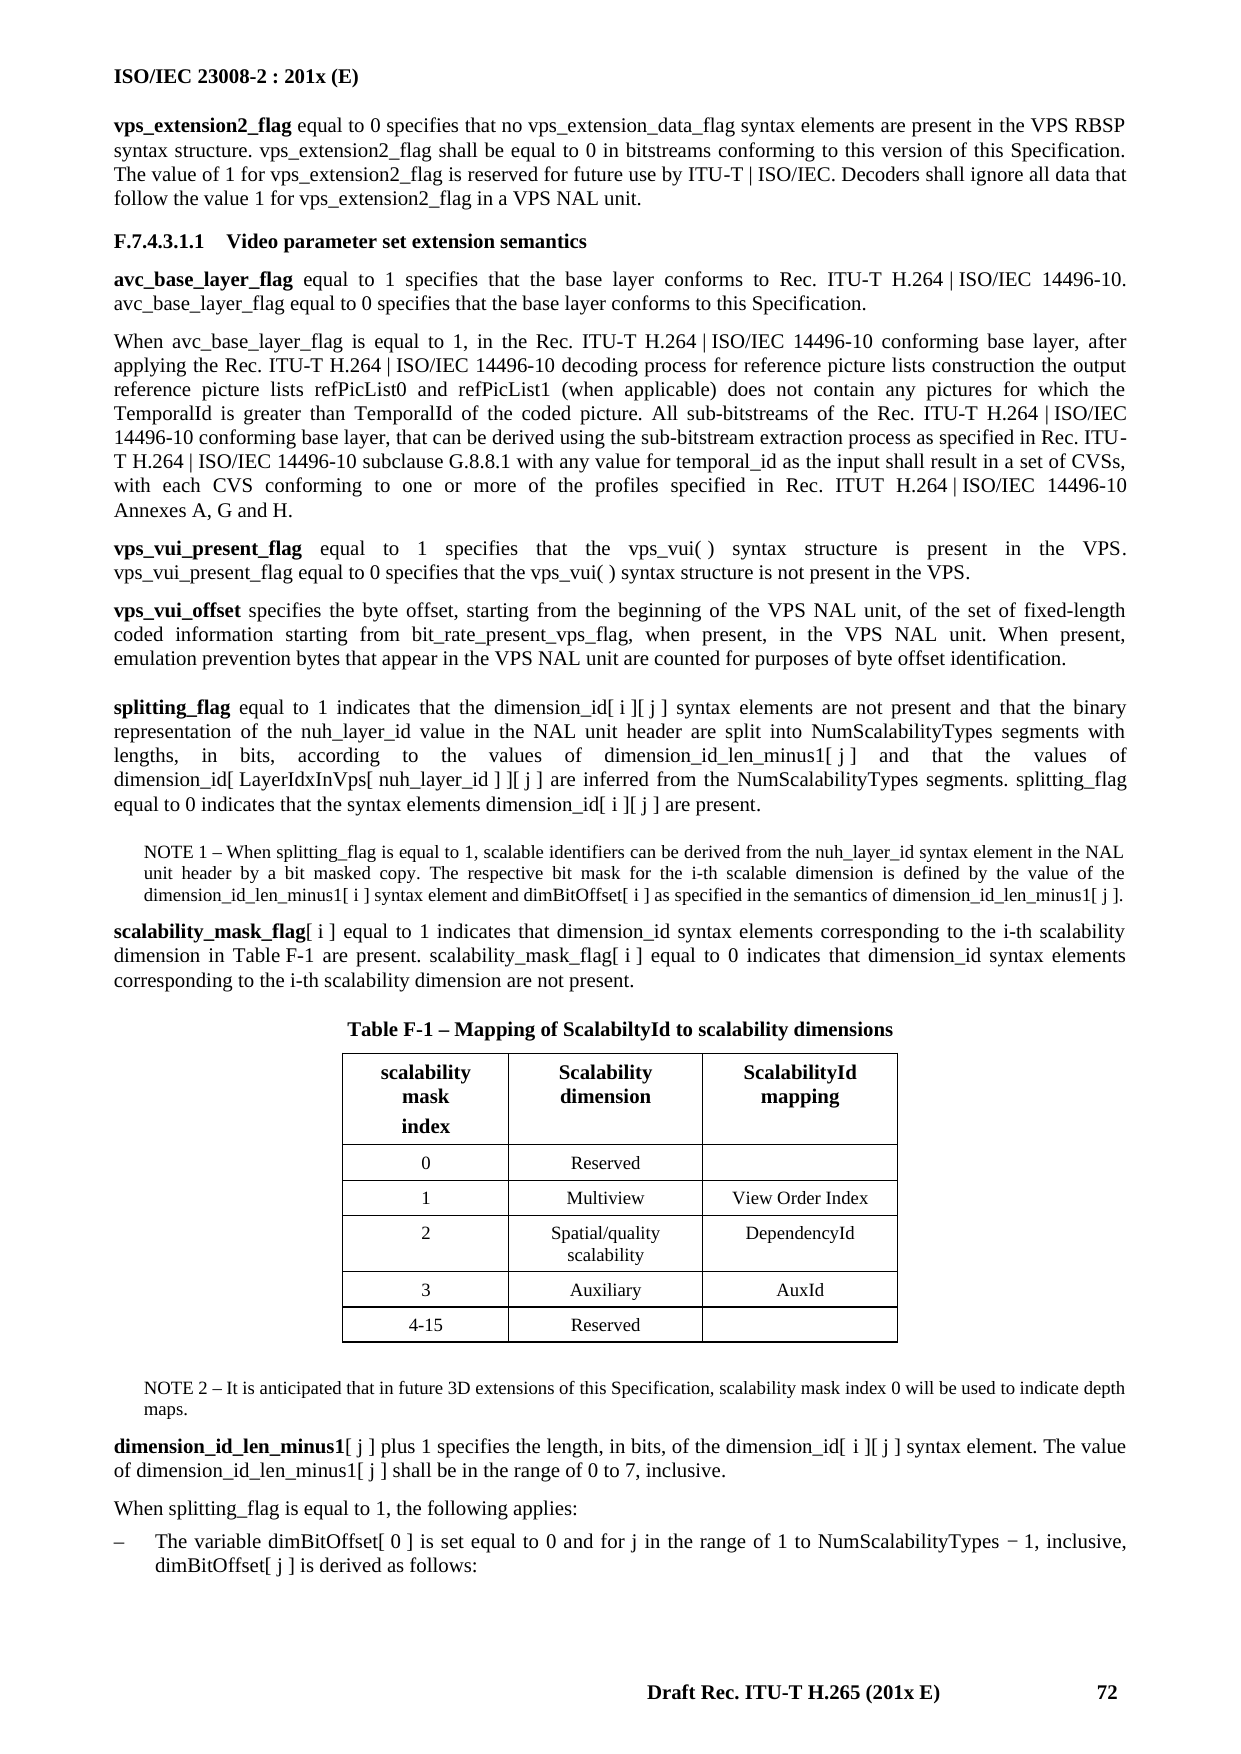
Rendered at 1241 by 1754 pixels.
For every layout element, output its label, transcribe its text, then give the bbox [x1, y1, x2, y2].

text vps_vui_present_flag equal to 1 specifies that the vps_vui( ) syntax structure is present in the VPS. vps_vui_present_flag equal to 0 specifies that the vps_vui( ) syntax structure is not present in the VPS. [113, 536, 1127, 584]
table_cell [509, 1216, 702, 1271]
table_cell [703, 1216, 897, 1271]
text splitting_flag equal to 1 indicates that the dimension_id[ i ][ j ] syntax elements are not present and that the binary representation of the nuh_layer_id value in the NAL unit header are split into NumScalabilityTypes segments with lengths, in bits, according to the values of dimension_id_len_minus1[ j ] and that the values of dimension_id[ LayerIdxInVps[ nuh_layer_id ] ][ j ] are inferred from the NumScalabilityTypes segments. splitting_flag equal to 0 indicates that the syntax elements dimension_id[ i ][ j ] are present. [113, 695, 1127, 816]
text When splitting_flag is equal to 1, the following applies: [113, 1496, 1127, 1520]
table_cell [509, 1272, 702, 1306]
text NOTE 2 – It is anticipated that in future 3D extensions of this Specification, scalability mask index 0 will be used to indicate depth maps. [143, 1377, 1127, 1420]
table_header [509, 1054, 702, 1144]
text avc_base_layer_flag equal to 1 specifies that the base layer conforms to Rec. ITU-T H.264 | ISO/IEC 14496-10. avc_base_layer_flag equal to 0 specifies that the base layer conforms to this Specification. [113, 267, 1127, 315]
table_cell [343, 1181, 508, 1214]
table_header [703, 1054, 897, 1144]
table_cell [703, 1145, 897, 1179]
text scalability_mask_flag[ i ] equal to 1 indicates that dimension_id syntax elements corresponding to the i-th scalability dimension in Table F-1 are present. scalability_mask_flag[ i ] equal to 0 indicates that dimension_id syntax elements corresponding to the i-th scalability dimension are not present. [113, 919, 1127, 992]
text Table F-1 – Mapping of ScalabiltyId to scalability dimensions [113, 1017, 1127, 1041]
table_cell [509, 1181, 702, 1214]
text When avc_base_layer_flag is equal to 1, in the Rec. ITU-T H.264 | ISO/IEC 14496-10 conforming base layer, after applying the Rec. ITU-T H.264 | ISO/IEC 14496-10 decoding process for reference picture lists construction the output reference picture lists refPicList0 and refPicList1 (when applicable) does not contain any pictures for which the TemporalId is greater than TemporalId of the coded picture. All sub-bitstreams of the Rec. ITU-T H.264 | ISO/IEC 14496-10 conforming base layer, that can be derived using the sub-bitstream extraction process as specified in Rec. ITUT H.264 | ISO/IEC 14496-10 subclause G.8.8.1 with any value for temporal_id as the input shall result in a set of CVSs, with each CVS conforming to one or more of the profiles specified in Rec. ITUT H.264 | ISO/IEC 14496-10 Annexes A, G and H. [113, 329, 1127, 522]
list Video parameter set extension semantics [113, 228, 1127, 253]
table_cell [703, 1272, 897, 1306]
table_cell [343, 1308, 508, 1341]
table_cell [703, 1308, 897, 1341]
text – The variable dimBitOffset[ 0 ] is set equal to 0 and for j in the range of 1 to NumScalabilityTypes − 1, inclusive, dimBitOffset[ j ] is derived as follows: [113, 1529, 1127, 1577]
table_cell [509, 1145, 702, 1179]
text vps_extension2_flag equal to 0 specifies that no vps_extension_data_flag syntax elements are present in the VPS RBSP syntax structure. vps_extension2_flag shall be equal to 0 in bitstreams conforming to this version of this Specification. The value of 1 for vps_extension2_flag is reserved for future use by ITU-T | ISO/IEC. Decoders shall ignore all data that follow the value 1 for vps_extension2_flag in a VPS NAL unit. [113, 113, 1127, 210]
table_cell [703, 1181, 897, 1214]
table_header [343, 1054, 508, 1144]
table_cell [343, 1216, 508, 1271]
text dimension_id_len_minus1[ j ] plus 1 specifies the length, in bits, of the dimension_id[ i ][ j ] syntax element. The value of dimension_id_len_minus1[ j ] shall be in the range of 0 to 7, inclusive. [113, 1434, 1127, 1482]
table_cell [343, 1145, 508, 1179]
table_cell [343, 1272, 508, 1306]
text vps_vui_offset specifies the byte offset, starting from the beginning of the VPS NAL unit, of the set of fixed-length coded information starting from bit_rate_present_vps_flag, when present, in the VPS NAL unit. When present, emulation prevention bytes that appear in the VPS NAL unit are counted for purposes of byte offset identification. [113, 598, 1127, 670]
text NOTE 1 – When splitting_flag is equal to 1, scalable identifiers can be derived from the nuh_layer_id syntax element in the NAL unit header by a bit masked copy. The respective bit mask for the i-th scalable dimension is defined by the value of the dimension_id_len_minus1[ i ] syntax element and dimBitOffset[ i ] as specified in the semantics of dimension_id_len_minus1[ j ]. [143, 841, 1127, 905]
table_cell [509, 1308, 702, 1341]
